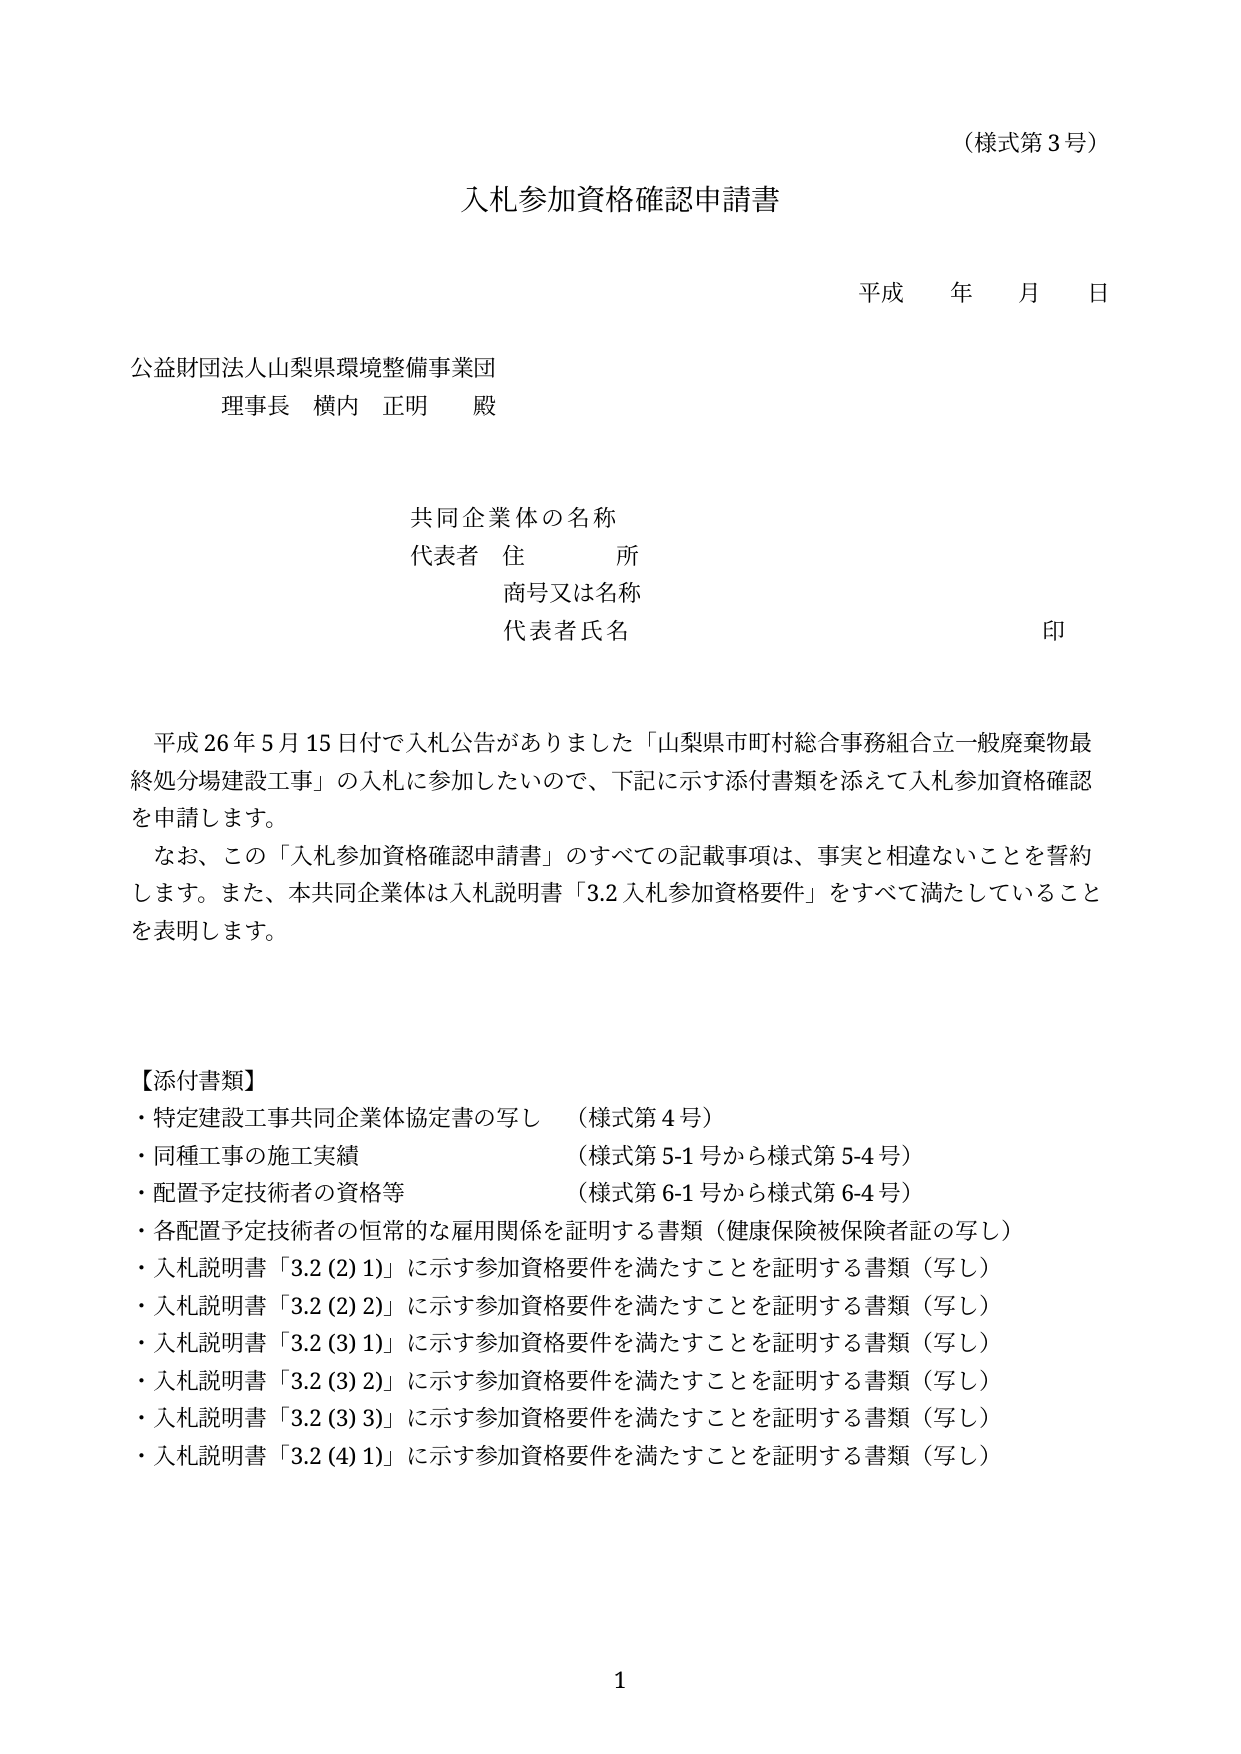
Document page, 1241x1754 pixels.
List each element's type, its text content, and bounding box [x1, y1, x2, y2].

text ・入札説明書「3.2 (2) 2)」に示す参加資格要件を満たすことを証明する書類（写し） [130, 1286, 1110, 1323]
text ・入札説明書「3.2 (3) 3)」に示す参加資格要件を満たすことを証明する書類（写し） [130, 1398, 1110, 1436]
text ・入札説明書「3.2 (3) 1)」に示す参加資格要件を満たすことを証明する書類（写し） [130, 1323, 1110, 1361]
text ・入札説明書「3.2 (3) 2)」に示す参加資格要件を満たすことを証明する書類（写し） [130, 1361, 1110, 1398]
text 入札参加資格確認申請書 [130, 161, 1110, 236]
text 商号又は名称 [503, 573, 1110, 611]
text 平成 年 月 日 [130, 273, 1110, 311]
text ・入札説明書「3.2 (4) 1)」に示す参加資格要件を満たすことを証明する書類（写し） [130, 1436, 1110, 1473]
text ・入札説明書「3.2 (2) 1)」に示す参加資格要件を満たすことを証明する書類（写し） [130, 1248, 1110, 1286]
text なお、この「入札参加資格確認申請書」のすべての記載事項は、事実と相違ないことを誓約します。また、本共同企業体は入札説明書「3.2入札参加資格要件」をすべて満たしていることを表明します。 [130, 836, 1110, 948]
text 理事長 横内 正明 殿 [130, 386, 1110, 423]
text ・同種工事の施工実績 （様式第5-1号から様式第5-4号） [130, 1136, 1110, 1173]
text （様式第3号） [130, 123, 1110, 161]
text ・配置予定技術者の資格等 （様式第6-1号から様式第6-4号） [130, 1173, 1110, 1211]
text 代表者 住 所 [410, 536, 1110, 573]
text 共同企業体の名称 [410, 498, 1110, 536]
text 公益財団法人山梨県環境整備事業団 [130, 348, 1110, 386]
text 代表者氏名 印 [503, 611, 1110, 648]
text ・各配置予定技術者の恒常的な雇用関係を証明する書類（健康保険被保険者証の写し） [130, 1211, 1110, 1248]
text 平成26年5月15日付で入札公告がありました「山梨県市町村総合事務組合立一般廃棄物最終処分場建設工事」の入札に参加したいので、下記に示す添付書類を添えて入札参加資格確認を申請します。 [130, 723, 1110, 836]
text ・特定建設工事共同企業体協定書の写し （様式第4号） [130, 1098, 1110, 1136]
text 【添付書類】 [130, 1061, 1110, 1098]
